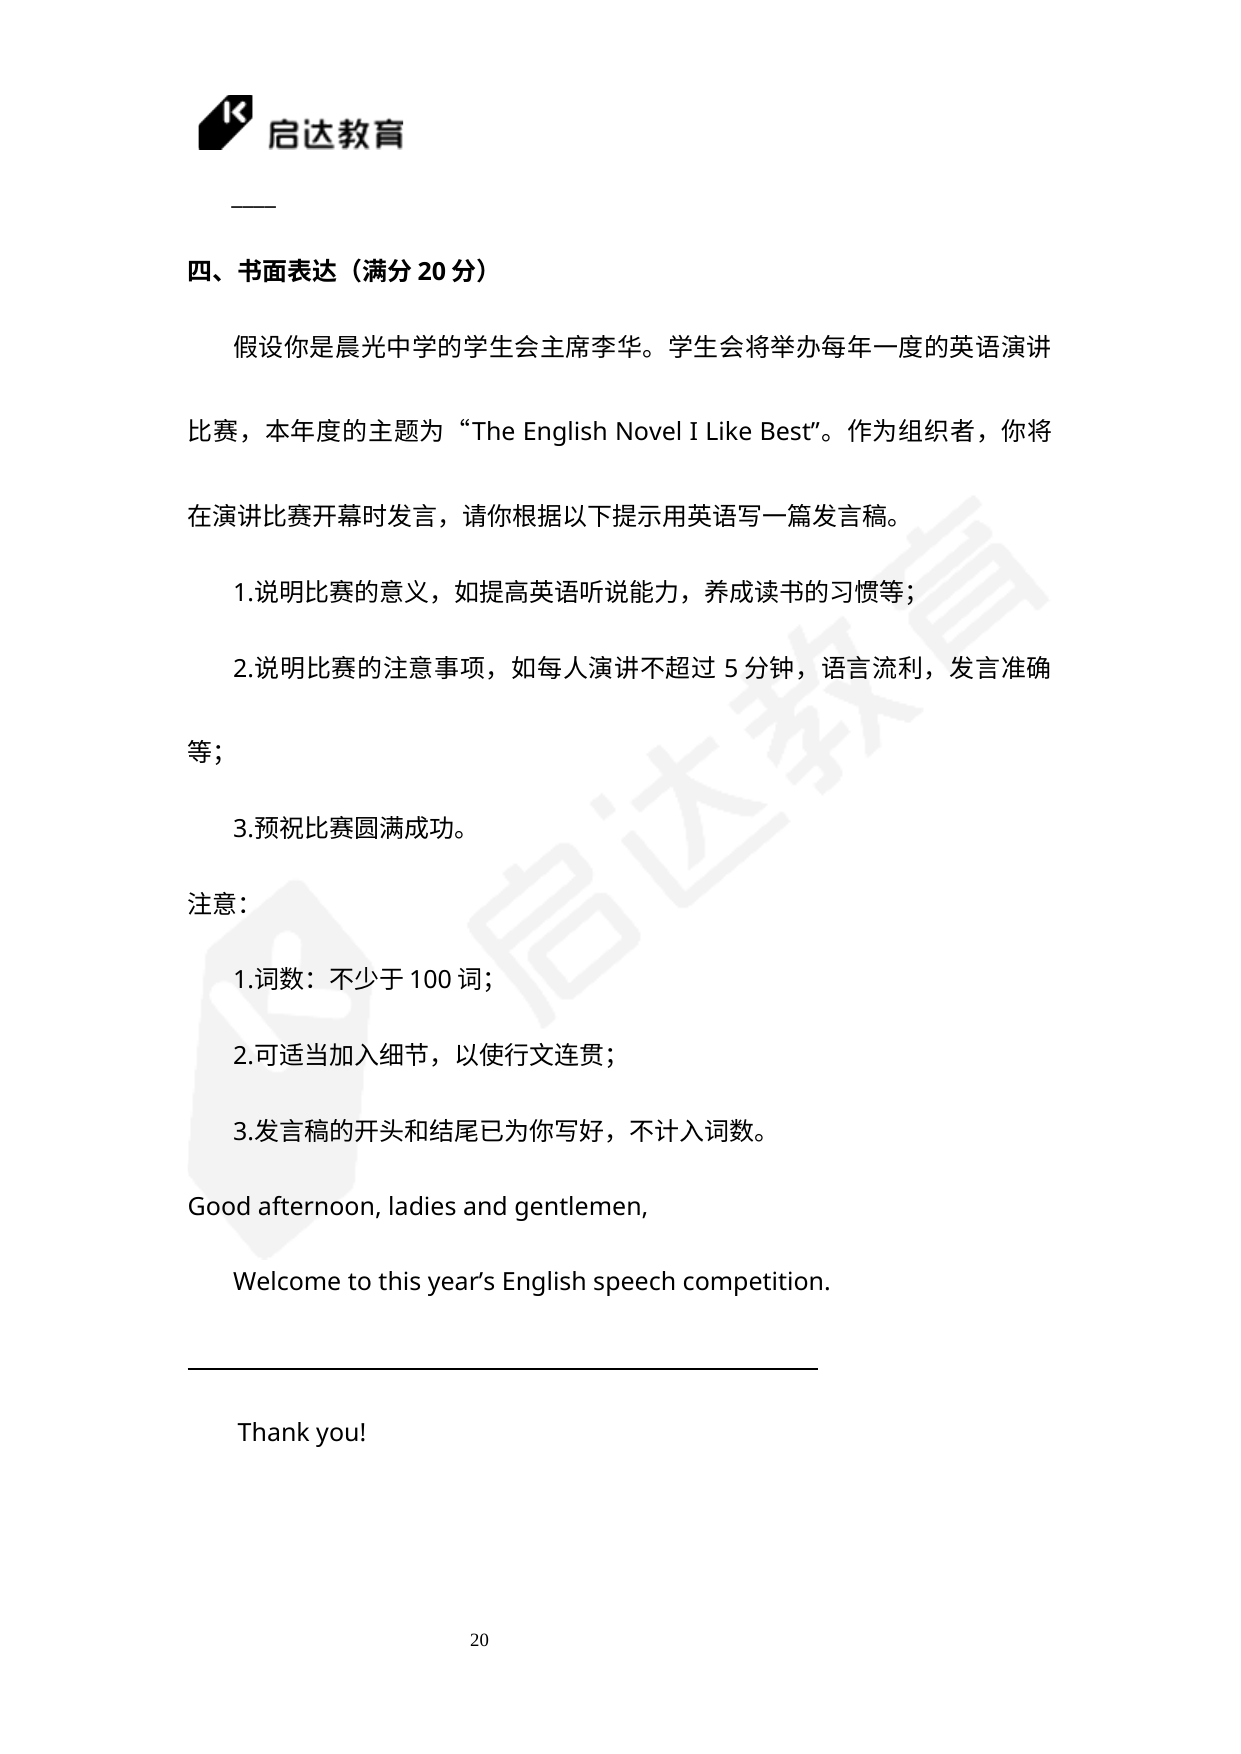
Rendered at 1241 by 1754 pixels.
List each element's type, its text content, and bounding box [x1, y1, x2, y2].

text 3.预祝比赛圆满成功。 [187, 794, 1053, 859]
text ______________________________________________________________________________ [231, 162, 1053, 227]
text 1.说明比赛的意义，如提高英语听说能力，养成读书的习惯等； [187, 558, 1053, 623]
text 2.可适当加入细节，以使行文连贯； [187, 1021, 1053, 1086]
text 假设你是晨光中学的学生会主席李华。学生会将举办每年一度的英语演讲比赛，本年度的主题为“The English Novel I Like Best”。作为组织者，你将在演讲比赛开幕时发言，请你根据以下提示用英语写一篇发言稿。 [187, 313, 1053, 547]
text 1.词数：不少于100词； [187, 946, 1053, 1011]
picture [198, 95, 404, 150]
text 注意： [187, 870, 1053, 935]
text Welcome to this year’s English speech competition. [187, 1248, 1053, 1313]
text 四、书面表达（满分20分） [187, 237, 1053, 302]
text 3.发言稿的开头和结尾已为你写好，不计入词数。 [187, 1097, 1053, 1162]
text 2.说明比赛的注意事项，如每人演讲不超过5分钟，语言流利，发言准确等； [187, 634, 1053, 783]
text Thank you! [187, 1399, 1053, 1464]
text Good afternoon, ladies and gentlemen, [187, 1173, 1053, 1238]
